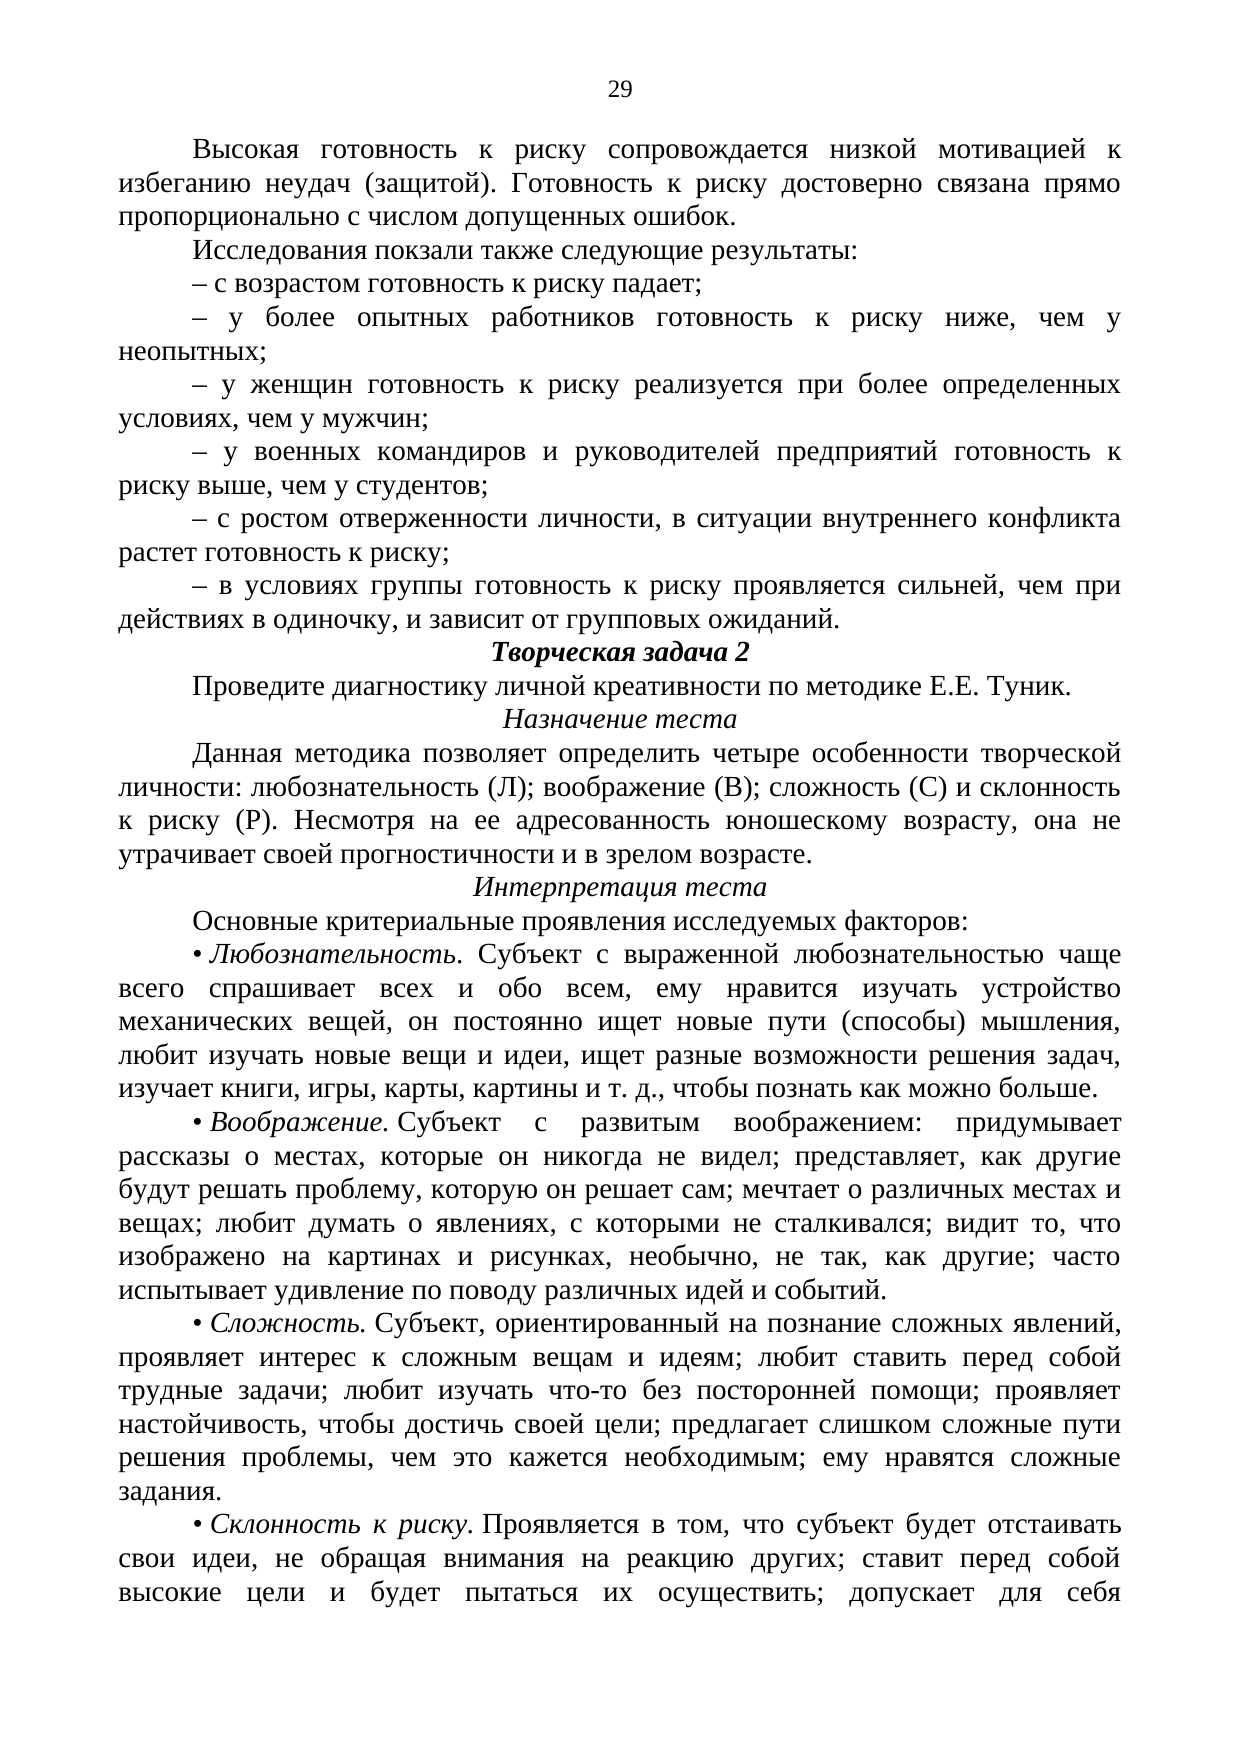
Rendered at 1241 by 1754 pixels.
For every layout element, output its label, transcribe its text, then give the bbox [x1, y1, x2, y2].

text • Воображение. Субъект с развитым воображением: придумывает рассказы о местах, которые он никогда не видел; представляет, как другие будут решать проблему, которую он решает сам; мечтает о различных местах и вещах; любит думать о явлениях, с которыми не сталкивался; видит то, что изображено на картинах и рисунках, необычно, не так, как другие; часто испытывает удивление по поводу различных идей и событий. [118, 1104, 1122, 1305]
text • Любознательность. Субъект с выраженной любознательностью чаще всего спрашивает всех и обо всем, ему нравится изучать устройство механических вещей, он постоянно ищет новые пути (способы) мышления, любит изучать новые вещи и идеи, ищет разные возможности решения задач, изучает книги, игры, карты, картины и т. д., чтобы познать как можно больше. [118, 936, 1122, 1104]
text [118, 1507, 1122, 1607]
text – у женщин готовность к риску реализуется при более определенных условиях, чем у мужчин; [118, 366, 1122, 433]
text – у более опытных работников готовность к риску ниже, чем у неопытных; [118, 299, 1122, 366]
text • Сложность. Субъект, ориентированный на познание сложных явлений, проявляет интерес к сложным вещам и идеям; любит ставить перед собой трудные задачи; любит изучать что-то без посторонней помощи; проявляет настойчивость, чтобы достичь своей цели; предлагает слишком сложные пути решения проблемы, чем это кажется необходимым; ему нравятся сложные задания. [118, 1305, 1122, 1507]
text Интерпретация теста [118, 869, 1122, 903]
text – с возрастом готовность к риску падает; [118, 266, 1122, 299]
text Проведите диагностику личной креативности по методике Е.Е. Туник. [118, 668, 1122, 702]
text Исследования покзали также следующие результаты: [118, 232, 1122, 266]
text – с ростом отверженности личности, в ситуации внутреннего конфликта растет готовность к риску; [118, 500, 1122, 567]
text Назначение теста [118, 702, 1122, 735]
text Творческая задача 2 [118, 634, 1122, 668]
text Данная методика позволяет определить четыре особенности творческой личности: любознательность (Л); воображение (В); сложность (С) и склонность к риску (Р). Несмотря на ее адресованность юношескому возрасту, она не утрачивает своей прогностичности и в зрелом возрасте. [118, 735, 1122, 869]
text Высокая готовность к риску сопровождается низкой мотивацией к избеганию неудач (защитой). Готовность к риску достоверно связана прямо пропорционально с числом допущенных ошибок. [118, 131, 1122, 232]
text – у военных командиров и руководителей предприятий готовность к риску выше, чем у студентов; [118, 433, 1122, 500]
text – в условиях группы готовность к риску проявляется сильней, чем при действиях в одиночку, и зависит от групповых ожиданий. [118, 567, 1122, 634]
text Основные критериальные проявления исследуемых факторов: [118, 903, 1122, 936]
